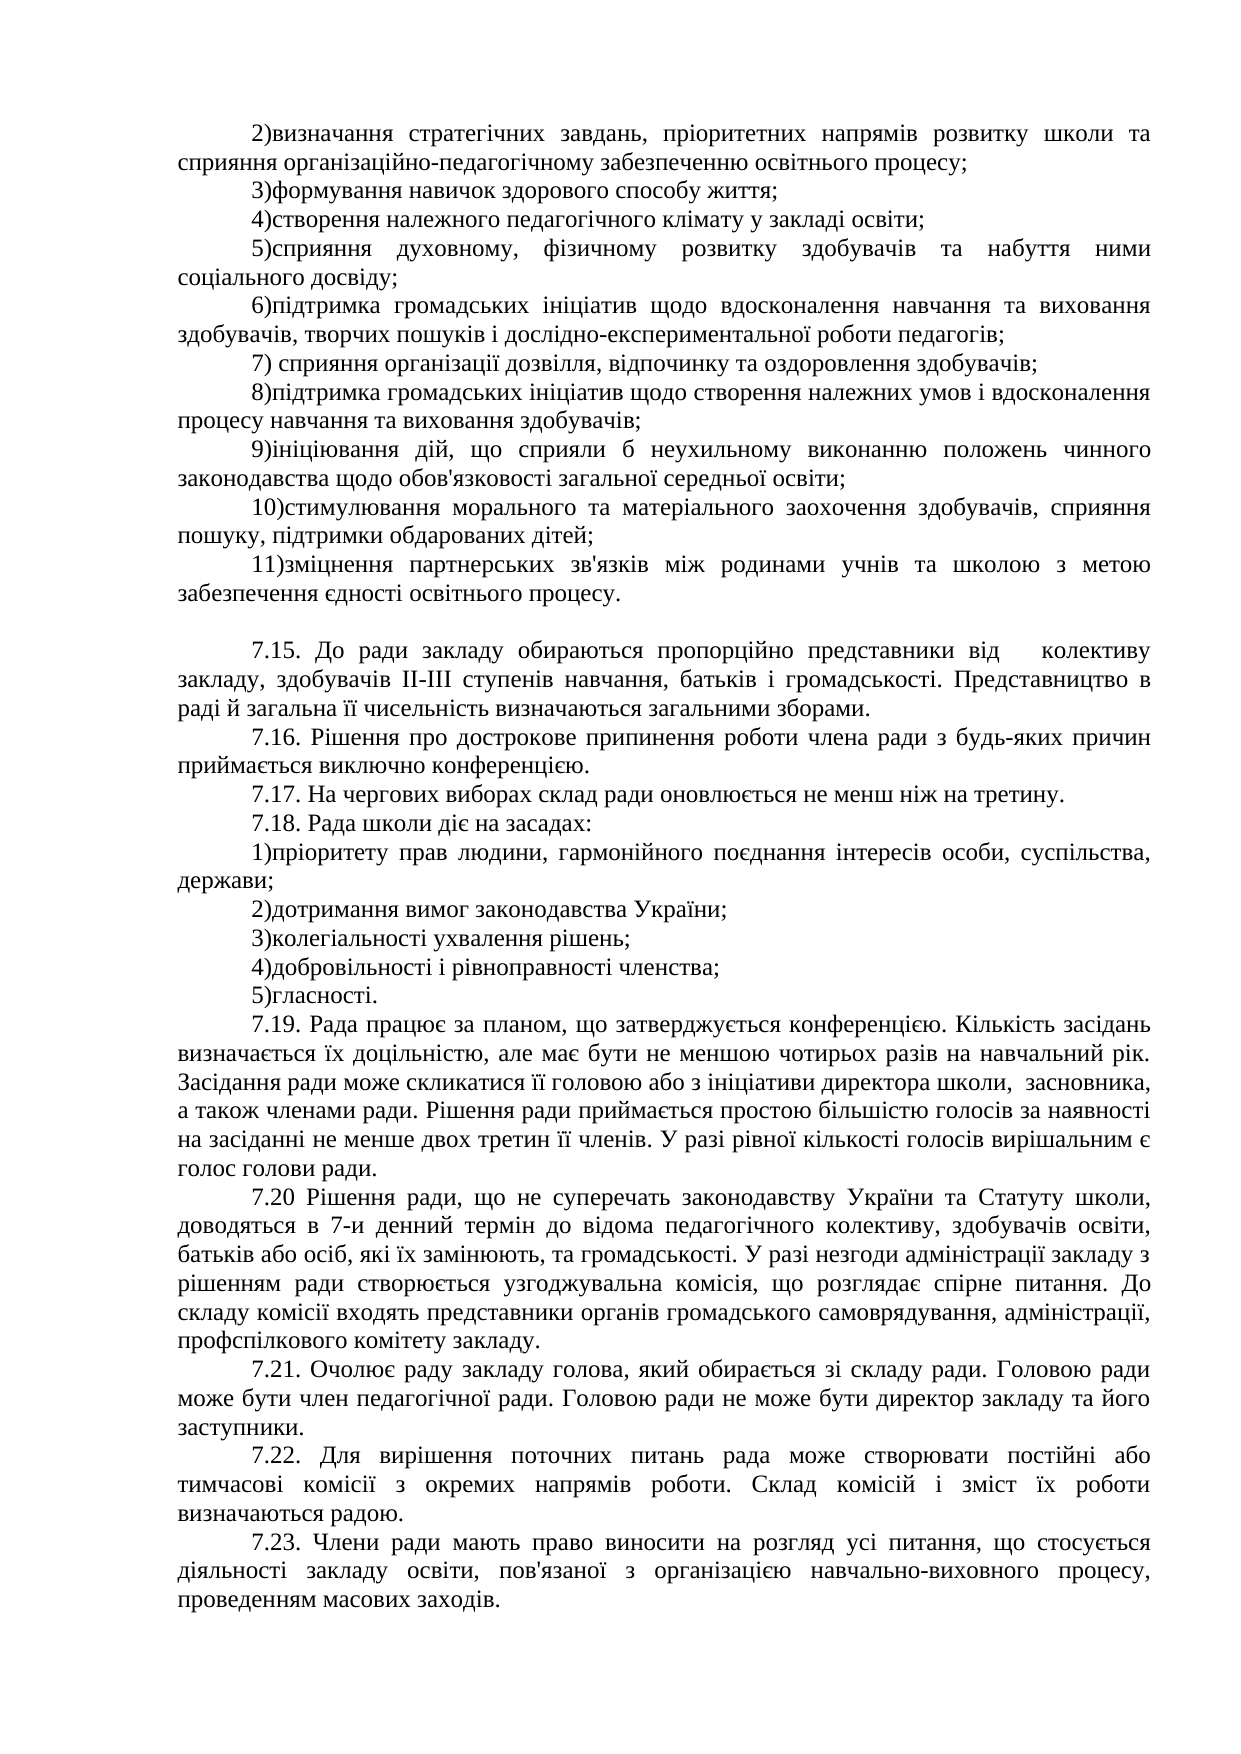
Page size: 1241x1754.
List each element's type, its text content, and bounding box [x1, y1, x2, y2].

text 7.18. Рада школи діє на засадах: [177, 808, 1152, 837]
text 6)підтримка громадських ініціатив щодо вдосконалення навчання та виховання здобувачів, творчих пошуків і дослідно-експериментальної роботи педагогів; [177, 291, 1152, 348]
text 7) сприяння організації дозвілля, відпочинку та оздоровлення здобувачів; [177, 348, 1152, 377]
text 1)пріоритету прав людини, гармонійного поєднання інтересів особи, суспільства, держави; [177, 837, 1152, 894]
text 8)підтримка громадських ініціатив щодо створення належних умов і вдосконалення процесу навчання та виховання здобувачів; [177, 377, 1152, 434]
text 4)створення належного педагогічного клімату у закладі освіти; [177, 204, 1152, 233]
text 7.23. Члени ради мають право виносити на розгляд усі питання, що стосується діяльності закладу освіти, пов'язаної з організацією навчально-виховного процесу, проведенням масових заходів. [177, 1527, 1152, 1613]
text 4)добровільності і рівноправності членства; [177, 952, 1152, 981]
text 2)дотримання вимог законодавства України; [177, 894, 1152, 923]
text 3)колегіальності ухвалення рішень; [177, 923, 1152, 952]
text 7.20 Рішення ради, що не суперечать законодавству України та Статуту школи, доводяться в 7-и денний термін до відома педагогічного колективу, здобувачів освіти, батьків або осіб, які їх замінюють, та громадськості. У разі незгоди адміністрації закладу з рішенням ради створюється узгоджувальна комісія, що розглядає спірне питання. До складу комісії входять представники органів громадського самоврядування, адміністрації, профспілкового комітету закладу. [177, 1182, 1152, 1354]
text 9)ініціювання дій, що сприяли б неухильному виконанню положень чинного законодавства щодо обов'язковості загальної середньої освіти; [177, 434, 1152, 492]
text 5)сприяння духовному, фізичному розвитку здобувачів та набуття ними соціального досвіду; [177, 233, 1152, 291]
text 2)визначання стратегічних завдань, пріоритетних напрямів розвитку школи та сприяння організаційно-педагогічному забезпеченню освітнього процесу; [177, 118, 1152, 176]
text 3)формування навичок здорового способу життя; [177, 176, 1152, 204]
text 10)стимулювання морального та матеріального заохочення здобувачів, сприяння пошуку, підтримки обдарованих дітей; [177, 492, 1152, 549]
text 5)гласності. [177, 981, 1152, 1009]
text 7.21. Очолює раду закладу голова, який обирається зі складу ради. Головою ради може бути член педагогічної ради. Головою ради не може бути директор закладу та його заступники. [177, 1354, 1152, 1441]
text 7.17. На чергових виборах склад ради оновлюється не менш ніж на третину. [177, 779, 1152, 808]
text 7.22. Для вирішення поточних питань рада може створювати постійні або тимчасові комісії з окремих напрямів роботи. Склад комісій і зміст їх роботи визначаються радою. [177, 1441, 1152, 1527]
text 7.19. Рада працює за планом, що затверджується конференцією. Кількість засідань визначається їх доцільністю, але має бути не меншою чотирьох разів на навчальний рік. Засідання ради може скликатися її головою або з ініціативи директора школи, засновника, а також членами ради. Рішення ради приймається простою більшістю голосів за наявності на засіданні не менше двох третин її членів. У разі рівної кількості голосів вирішальним є голос голови ради. [177, 1009, 1152, 1182]
text 7.16. Рішення про дострокове припинення роботи члена ради з будь-яких причин приймається виключно конференцією. [177, 722, 1152, 779]
text 11)зміцнення партнерських зв'язків між родинами учнів та школою з метою забезпечення єдності освітнього процесу. [177, 549, 1152, 607]
text 7.15. До ради закладу обираються пропорційно представники від колективу закладу, здобувачів ІІ-ІІІ ступенів навчання, батьків і громадськості. Представництво в раді й загальна її чисельність визначаються загальними зборами. [177, 636, 1152, 722]
